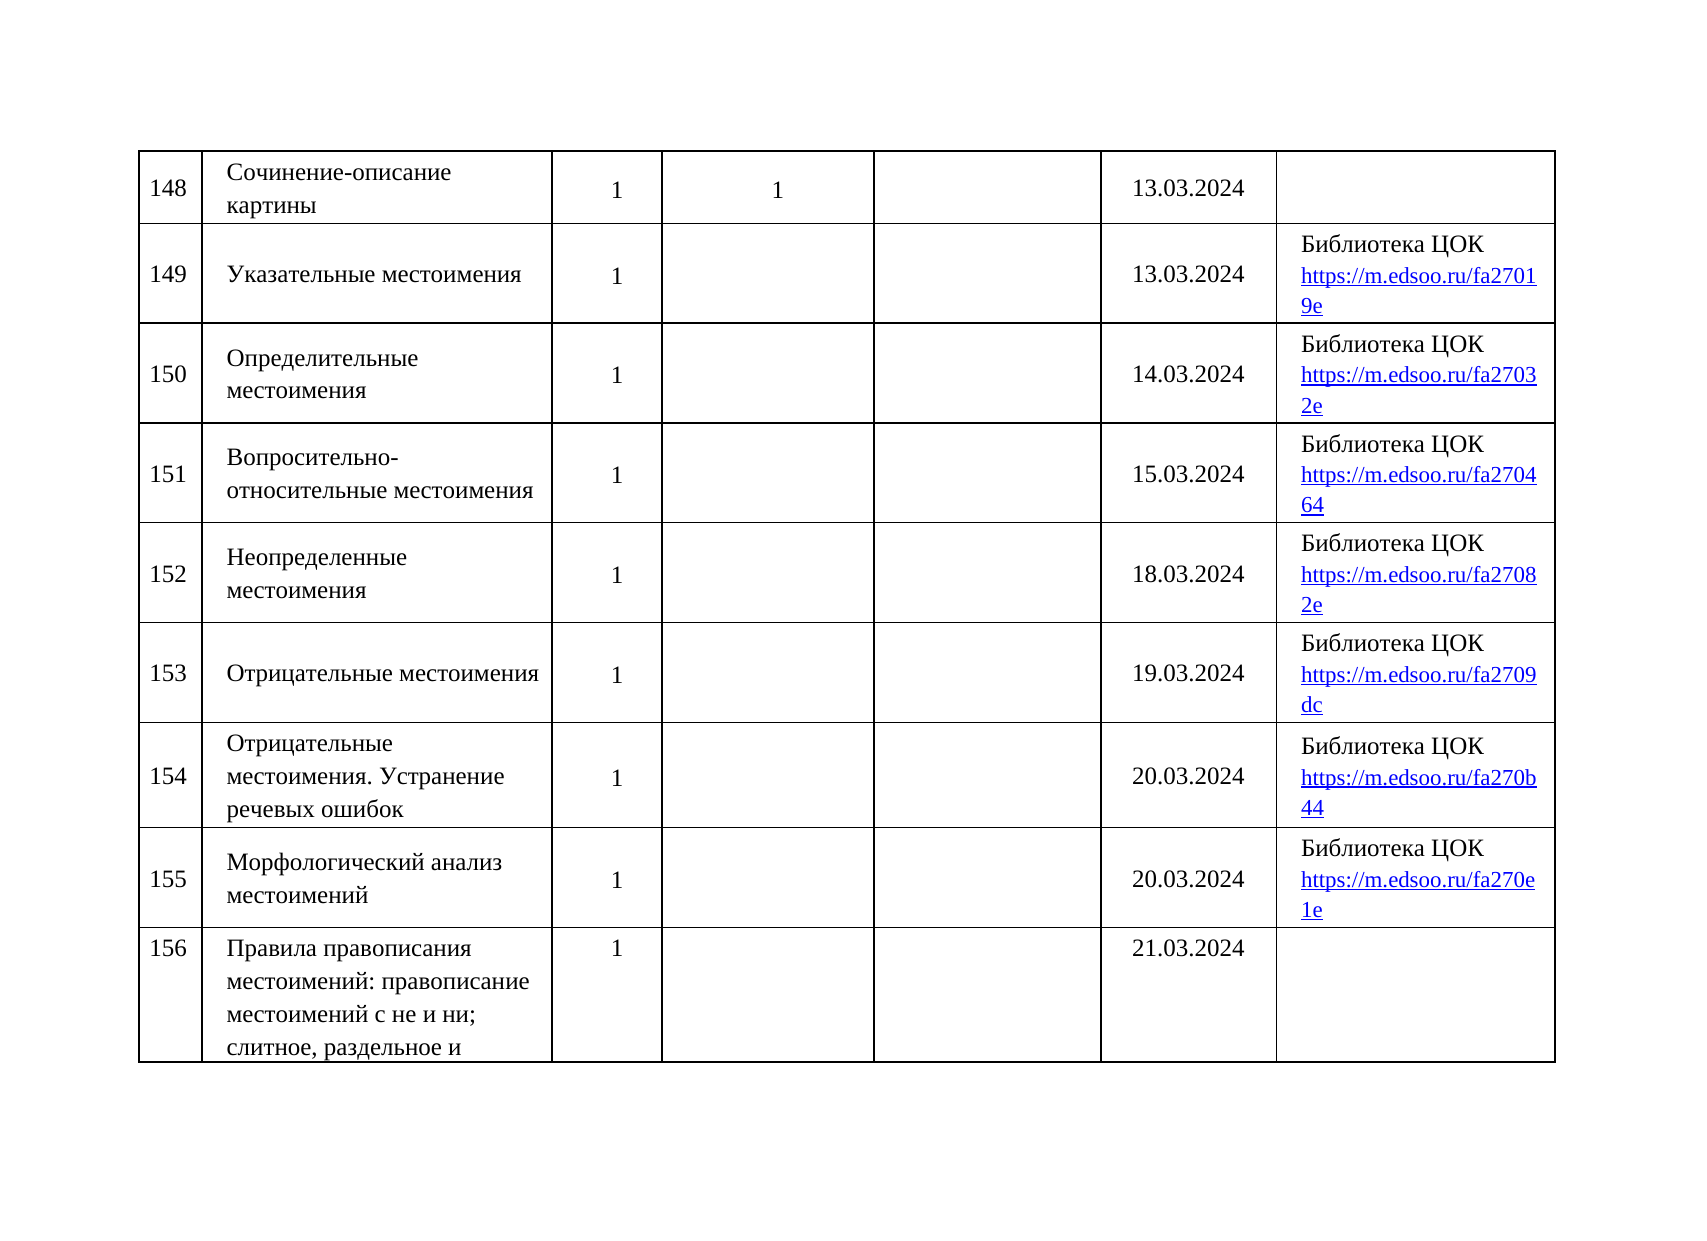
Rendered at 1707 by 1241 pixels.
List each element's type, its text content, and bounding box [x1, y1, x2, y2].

table_cell 18.03.2024 [1102, 523, 1276, 622]
table_cell Библиотека ЦОК https://m.edsoo.ru/fa2709dc [1277, 623, 1554, 721]
table_cell 151 [140, 424, 201, 522]
table_cell Определительные местоимения [203, 324, 551, 422]
table_cell [663, 723, 873, 827]
table_cell [875, 623, 1100, 721]
table_cell 1 [553, 928, 661, 1061]
table_cell Отрицательные местоимения [203, 623, 551, 721]
table_cell 155 [140, 828, 201, 927]
table_cell Библиотека ЦОК https://m.edsoo.ru/fa270e1e [1277, 828, 1554, 927]
table_cell Библиотека ЦОК https://m.edsoo.ru/fa270b44 [1277, 723, 1554, 827]
table_cell Библиотека ЦОК https://m.edsoo.ru/fa270464 [1277, 424, 1554, 522]
table_cell 1 [553, 152, 661, 222]
table_cell [663, 324, 873, 422]
table_cell [875, 152, 1100, 222]
table_cell 1 [663, 152, 873, 222]
table_cell Библиотека ЦОК https://m.edsoo.ru/fa27032e [1277, 324, 1554, 422]
table_cell 15.03.2024 [1102, 424, 1276, 522]
table_cell [663, 523, 873, 622]
table_cell 1 [553, 828, 661, 927]
table_cell 1 [553, 324, 661, 422]
table_cell 154 [140, 723, 201, 827]
table_cell Вопросительно-относительные местоимения [203, 424, 551, 522]
table_cell 1 [553, 623, 661, 721]
table_cell 21.03.2024 [1102, 928, 1276, 1061]
table_cell 20.03.2024 [1102, 723, 1276, 827]
table_cell Библиотека ЦОК https://m.edsoo.ru/fa27019e [1277, 224, 1554, 322]
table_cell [203, 928, 551, 1061]
table_cell 1 [553, 224, 661, 322]
table_cell 150 [140, 324, 201, 422]
table_cell 152 [140, 523, 201, 622]
table_cell Отрицательные местоимения. Устранение речевых ошибок [203, 723, 551, 827]
table_cell 20.03.2024 [1102, 828, 1276, 927]
table_cell [1277, 152, 1554, 222]
table_cell [875, 424, 1100, 522]
table_cell [663, 623, 873, 721]
table_cell Сочинение-описание картины [203, 152, 551, 222]
table_cell 14.03.2024 [1102, 324, 1276, 422]
table_cell [1277, 928, 1554, 1061]
table_cell 148 [140, 152, 201, 222]
table_cell 13.03.2024 [1102, 152, 1276, 222]
table_cell [663, 424, 873, 522]
table_cell [875, 928, 1100, 1061]
table_cell 153 [140, 623, 201, 721]
table_cell 1 [553, 523, 661, 622]
table_cell 1 [553, 424, 661, 522]
table_cell [663, 928, 873, 1061]
table_cell 13.03.2024 [1102, 224, 1276, 322]
table_cell Морфологический анализ местоимений [203, 828, 551, 927]
table_cell 1 [553, 723, 661, 827]
table_cell [875, 723, 1100, 827]
table_cell 156 [140, 928, 201, 1061]
table_cell 19.03.2024 [1102, 623, 1276, 721]
table_cell Указательные местоимения [203, 224, 551, 322]
table_cell [875, 828, 1100, 927]
table_cell Библиотека ЦОК https://m.edsoo.ru/fa27082e [1277, 523, 1554, 622]
table_cell [875, 523, 1100, 622]
table_cell [663, 224, 873, 322]
table_cell [875, 324, 1100, 422]
table_cell [663, 828, 873, 927]
table_cell [875, 224, 1100, 322]
table_cell Неопределенные местоимения [203, 523, 551, 622]
table_cell 149 [140, 224, 201, 322]
